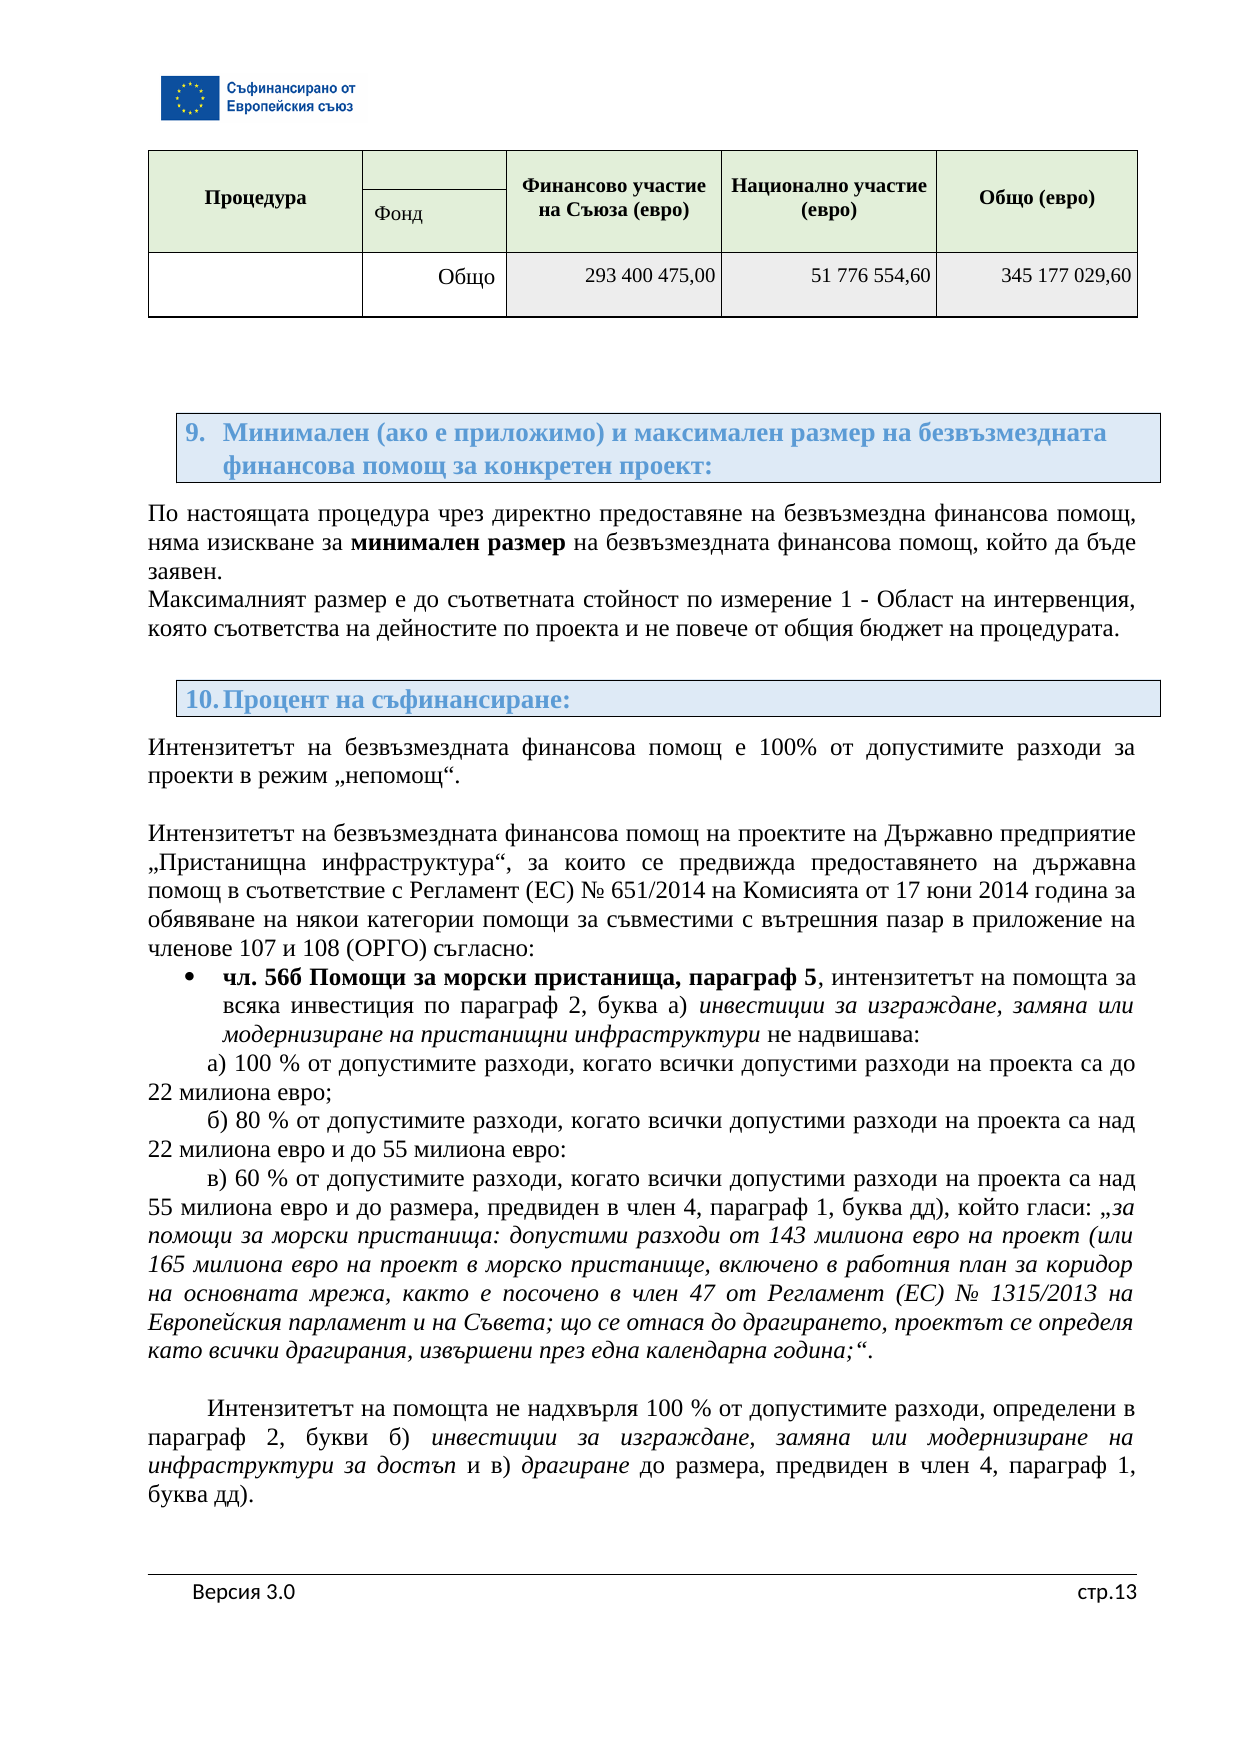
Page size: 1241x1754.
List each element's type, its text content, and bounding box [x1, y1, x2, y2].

table_cell Фонд [363, 190, 506, 252]
list Интензитетът на безвъзмездната финансова помощ на проектите на Държавно предприятие „Пристанищна инфраструктура“, за които се предвижда предоставянето на държавна помощ в съответствие с Регламент (ЕС) № 651/2014 на Комисията от 17 юни 2014 година за обявяване на някои категории помощи за съвместими с вътрешния пазар в приложение на членове 107 и 108 (ОРГО) съгласно: [148, 818, 1137, 962]
list а) 100 % от допустимите разходи, когато всички допустими разходи на проекта са до 22 милиона евро; [148, 1048, 1137, 1106]
table_cell 345 177 029,60 [937, 253, 1137, 316]
list Интензитетът на безвъзмездната финансова помощ е 100% от допустимите разходи за проекти в режим „непомощ“. [148, 732, 1137, 789]
table_header Процедура [149, 151, 362, 252]
table_header Общо (евро) [937, 151, 1137, 252]
list Максималният размер е до съответната стойност по измерение 1 - Област на интервенция, която съответства на дейностите по проекта и не повече от общия бюджет на процедурата. [148, 584, 1137, 642]
table_header Национално участие (евро) [722, 151, 936, 252]
list чл. 56б Помощи за морски пристанища, параграф 5, интензитетът на помощта за всяка инвестиция по параграф 2, буква а) инвестиции за изграждане, замяна или модернизиране на пристанищни инфраструктури не надвишава: [185, 962, 1137, 1048]
subtitle Процент на съфинансиране: [177, 681, 1160, 716]
subtitle Минимален (ако е приложимо) и максимален размер на безвъзмездната финансова помощ за конкретен проект: [177, 414, 1160, 482]
list в) 60 % от допустимите разходи, когато всички допустими разходи на проекта са над 55 милиона евро и до размера, предвиден в член 4, параграф 1, буква дд), който гласи: „за помощи за морски пристанища: допустими разходи от 143 милиона евро на проект (или 165 милиона евро на проект в морско пристанище, включено в работния план за коридор на основната мрежа, както е посочено в член 47 от Регламент (ЕС) № 1315/2013 на Европейския парламент и на Съвета; що се отнася до драгирането, проектът се определя като всички драгирания, извършени през една календарна година;“. [148, 1163, 1137, 1364]
table_cell 293 400 475,00 [507, 253, 721, 316]
list б) 80 % от допустимите разходи, когато всички допустими разходи на проекта са над 22 милиона евро и до 55 милиона евро: [148, 1106, 1137, 1163]
table_header Финансово участие на Съюза (евро) [507, 151, 721, 252]
table_cell Общо [363, 253, 506, 316]
picture [158, 73, 368, 123]
table_cell 51 776 554,60 [722, 253, 936, 316]
table_header [363, 151, 506, 189]
list По настоящата процедура чрез директно предоставяне на безвъзмездна финансова помощ, няма изискване за минимален размер на безвъзмездната финансова помощ, който да бъде заявен. [148, 498, 1137, 584]
list Интензитетът на помощта не надхвърля 100 % от допустимите разходи, определени в параграф 2, букви б) инвестиции за изграждане, замяна или модернизиране на инфраструктури за достъп и в) драгиране до размера, предвиден в член 4, параграф 1, буква дд). [148, 1393, 1137, 1508]
